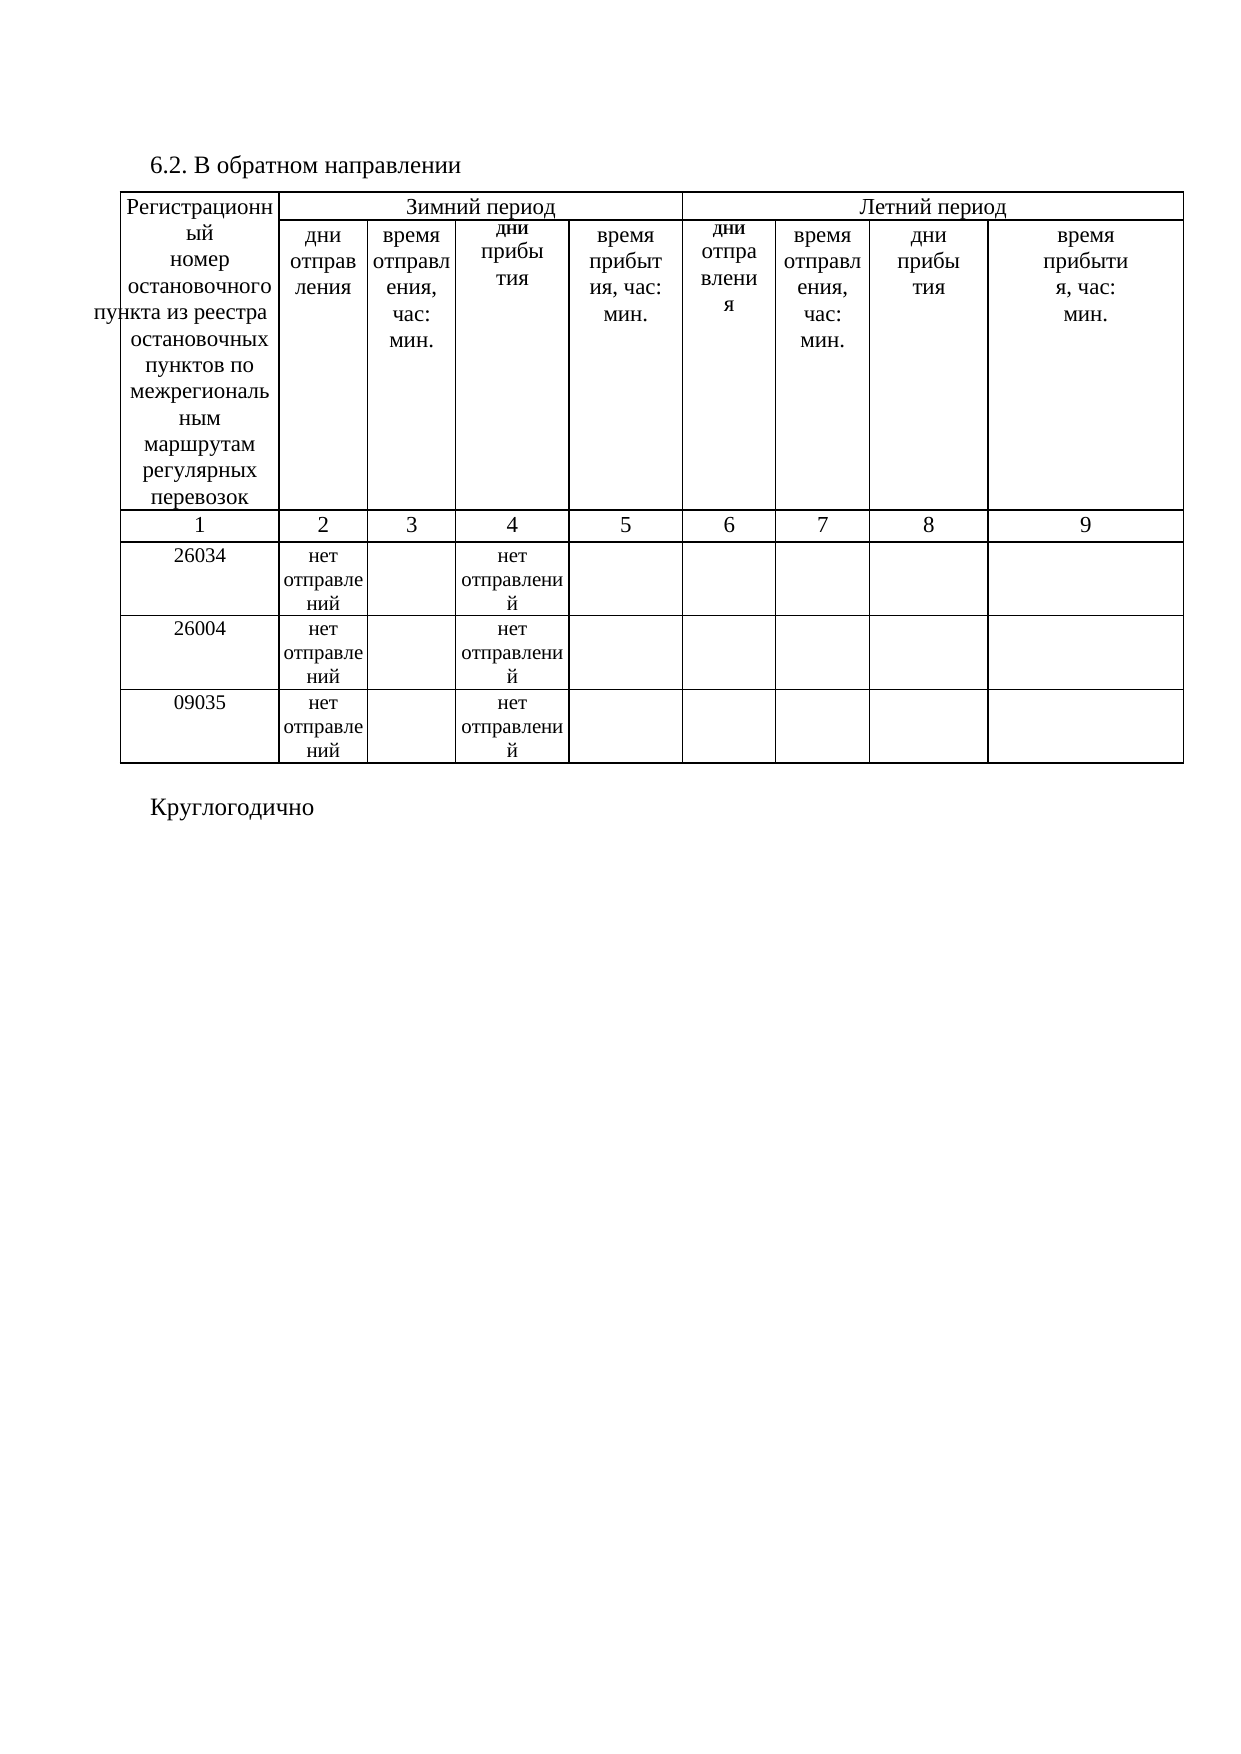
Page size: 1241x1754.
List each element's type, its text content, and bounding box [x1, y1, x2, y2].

table_cell 3 [368, 511, 455, 541]
table_cell [776, 616, 869, 688]
table_cell 7 [776, 511, 869, 541]
table_cell 4 [456, 511, 568, 541]
table_cell 1 [121, 511, 278, 541]
table_cell [570, 690, 682, 762]
table_cell [368, 616, 455, 688]
table_cell 9 [989, 511, 1183, 541]
table_cell 26034 [121, 543, 278, 615]
table_header Зимний период [280, 193, 682, 219]
table_cell [683, 543, 775, 615]
table_cell 2 [280, 511, 367, 541]
table_cell 8 [870, 511, 987, 541]
table_cell 09035 [121, 690, 278, 762]
table_cell время прибыт ия, час: мин. [570, 221, 682, 509]
table_cell нет отправлений [280, 543, 367, 615]
table_cell время отправл ения, час: мин. [776, 221, 869, 509]
table_cell [870, 616, 987, 688]
table_cell [870, 543, 987, 615]
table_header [121, 193, 278, 509]
table_header Летний период [683, 193, 1183, 219]
table_cell [683, 690, 775, 762]
table_cell [989, 616, 1183, 688]
text Круглогодично [150, 792, 1090, 821]
table_cell 5 [570, 511, 682, 541]
table_cell [570, 616, 682, 688]
table_cell [776, 690, 869, 762]
table_cell нет отправлений [456, 690, 568, 762]
table_cell дни прибы тия [870, 221, 987, 509]
table_cell [368, 543, 455, 615]
table_cell [570, 543, 682, 615]
table_cell [989, 690, 1183, 762]
table_cell 26004 [121, 616, 278, 688]
table_cell [776, 543, 869, 615]
table_cell нет отправлений [280, 690, 367, 762]
text 6.2. В обратном направлении [150, 150, 1090, 179]
table_cell дни отправ ления [280, 221, 367, 509]
table_cell ДНИ отпра влени я [683, 221, 775, 509]
table_cell 6 [683, 511, 775, 541]
table_cell нет отправлений [456, 543, 568, 615]
table_cell нет отправлений [280, 616, 367, 688]
table_cell [683, 616, 775, 688]
table_cell [368, 690, 455, 762]
table_cell [870, 690, 987, 762]
table_cell ДНИ прибы тия [456, 221, 568, 509]
table_cell время прибыти я, час: мин. [989, 221, 1183, 509]
table_cell нет отправлений [456, 616, 568, 688]
table_cell [989, 543, 1183, 615]
table_cell время отправл ения, час: мин. [368, 221, 455, 509]
